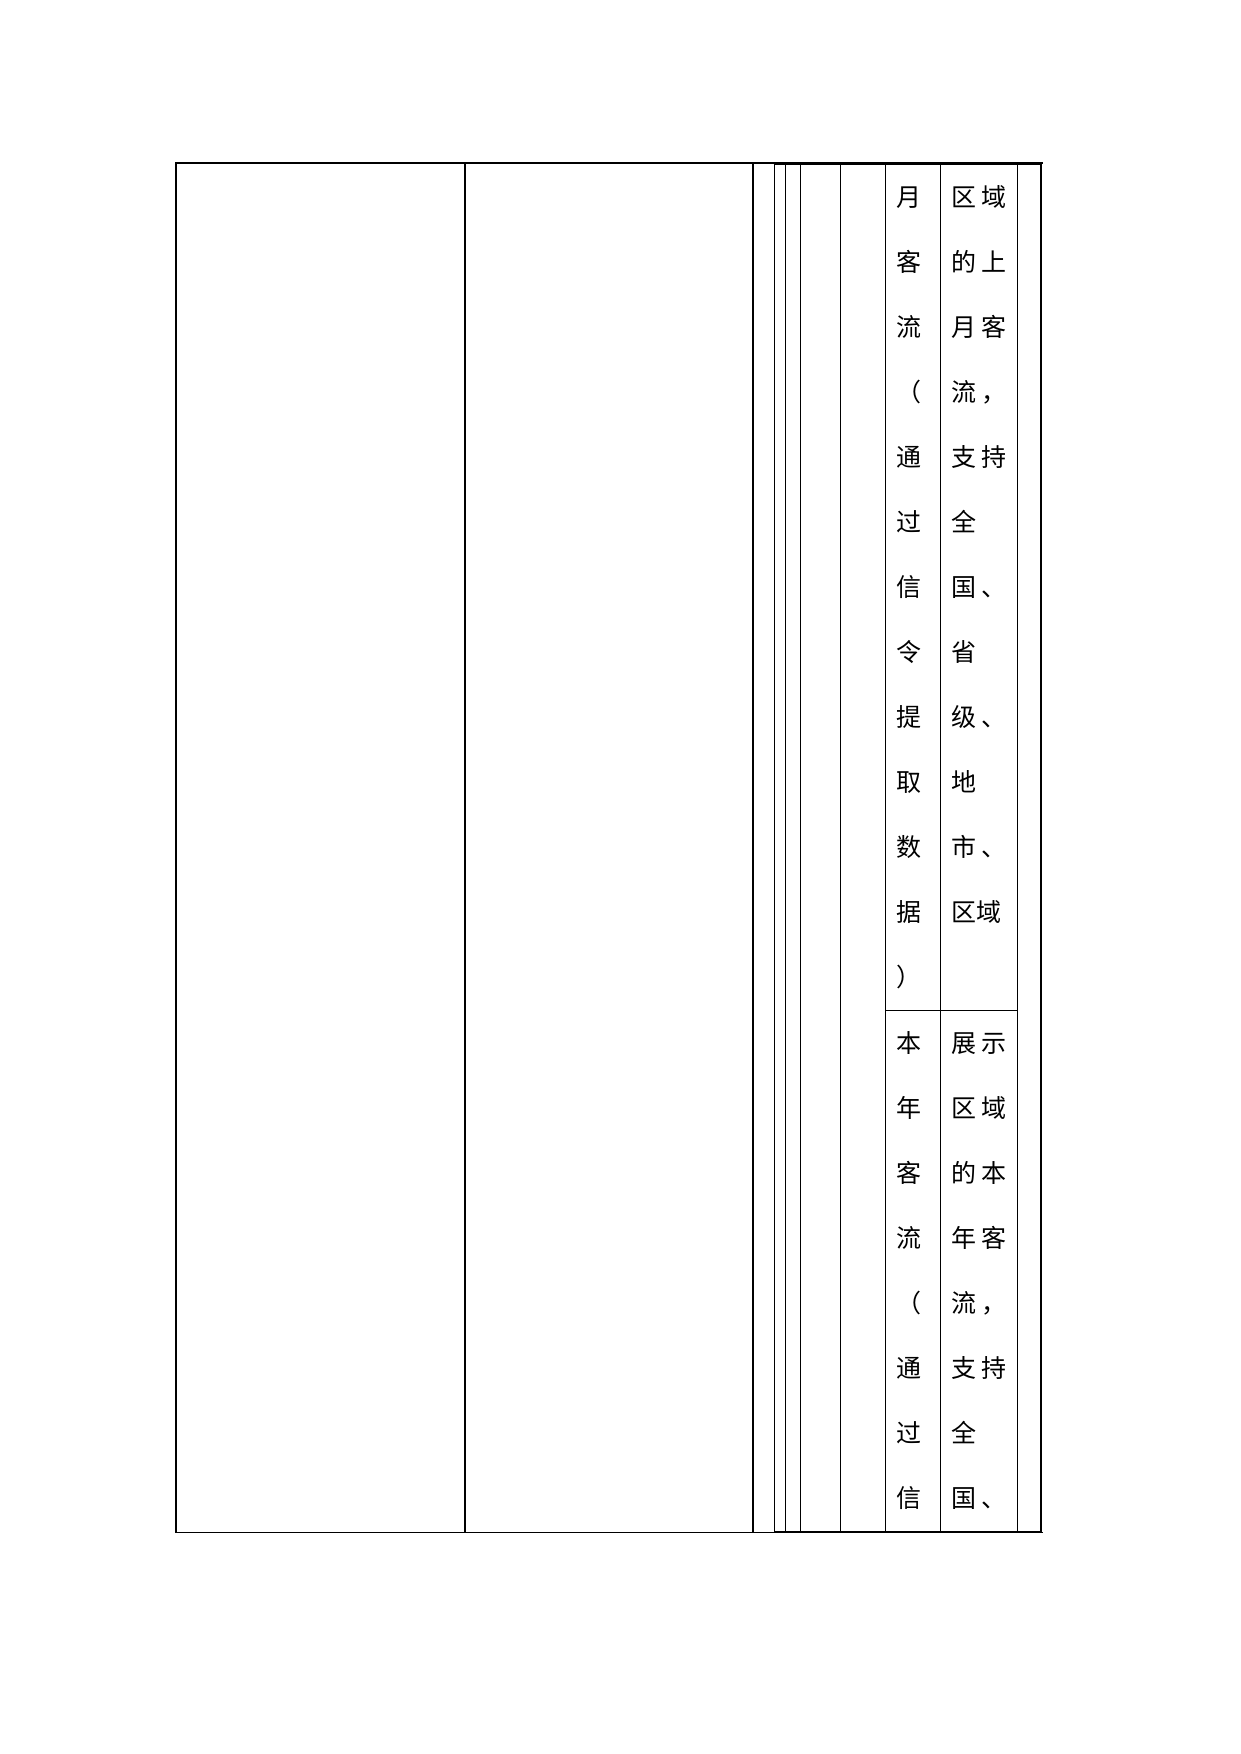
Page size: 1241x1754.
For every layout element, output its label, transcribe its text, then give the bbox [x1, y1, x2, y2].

table_cell [754, 164, 774, 1532]
table_cell [801, 165, 840, 1531]
table_cell [1018, 165, 1040, 1531]
table_cell [941, 165, 1017, 1010]
table_cell [177, 164, 464, 1532]
table_cell [841, 165, 885, 1531]
table_cell [786, 165, 800, 1531]
table_cell [775, 165, 785, 1531]
table_cell [886, 1011, 940, 1531]
table_cell [941, 1011, 1017, 1531]
table_cell [886, 165, 940, 1010]
table_cell 1 [466, 164, 752, 1532]
